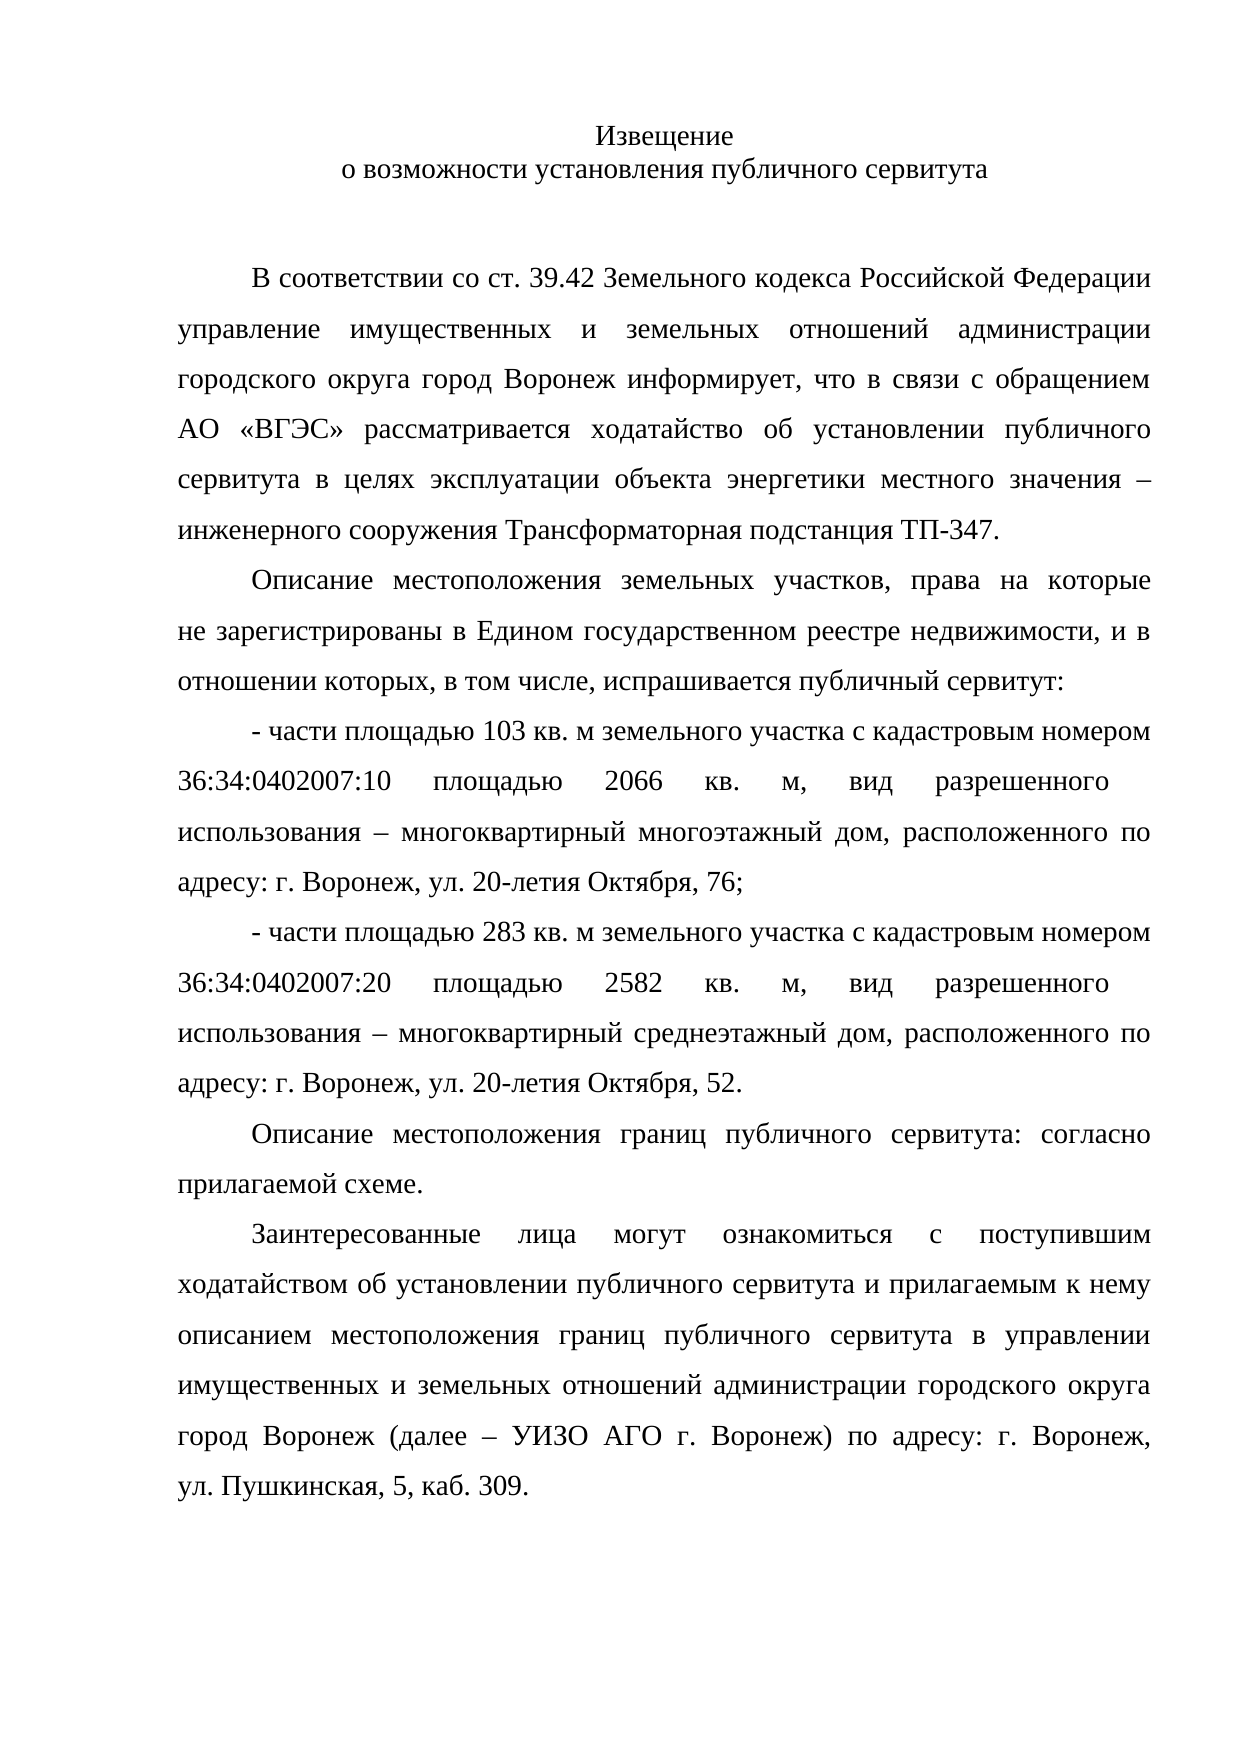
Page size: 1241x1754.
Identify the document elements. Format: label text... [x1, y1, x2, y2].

text - части площадью 103 кв. м земельного участка с кадастровым номером 36:34:0402007:10 площадью 2066 кв. м, вид разрешенного использования – многоквартирный многоэтажный дом, расположенного по адресу: г. Воронеж, ул. 20-летия Октября, 76; [177, 713, 1152, 898]
text Описание местоположения земельных участков, права на которые не зарегистрированы в Едином государственном реестре недвижимости, и в отношении которых, в том числе, испрашивается публичный сервитут: [177, 562, 1152, 696]
text В соответствии со ст. 39.42 Земельного кодекса Российской Федерации управление имущественных и земельных отношений администрации городского округа город Воронеж информирует, что в связи с обращением АО «ВГЭС» рассматривается ходатайство об установлении публичного сервитута в целях эксплуатации объекта энергетики местного значения – инженерного сооружения Трансформаторная подстанция ТП-347. [177, 260, 1152, 546]
text Извещение [177, 118, 1152, 152]
text Описание местоположения границ публичного сервитута: согласно прилагаемой схеме. [177, 1116, 1152, 1199]
text - части площадью 283 кв. м земельного участка с кадастровым номером 36:34:0402007:20 площадью 2582 кв. м, вид разрешенного использования – многоквартирный среднеэтажный дом, расположенного по адресу: г. Воронеж, ул. 20-летия Октября, 52. [177, 914, 1152, 1099]
text Заинтересованные лица могут ознакомиться с поступившим ходатайством об установлении публичного сервитута и прилагаемым к нему описанием местоположения границ публичного сервитута в управлении имущественных и земельных отношений администрации городского округа город Воронеж (далее – УИЗО АГО г. Воронеж) по адресу: г. Воронеж, ул. Пушкинская, 5, каб. 309. [177, 1216, 1152, 1501]
text о возможности установления публичного сервитута [177, 152, 1152, 185]
